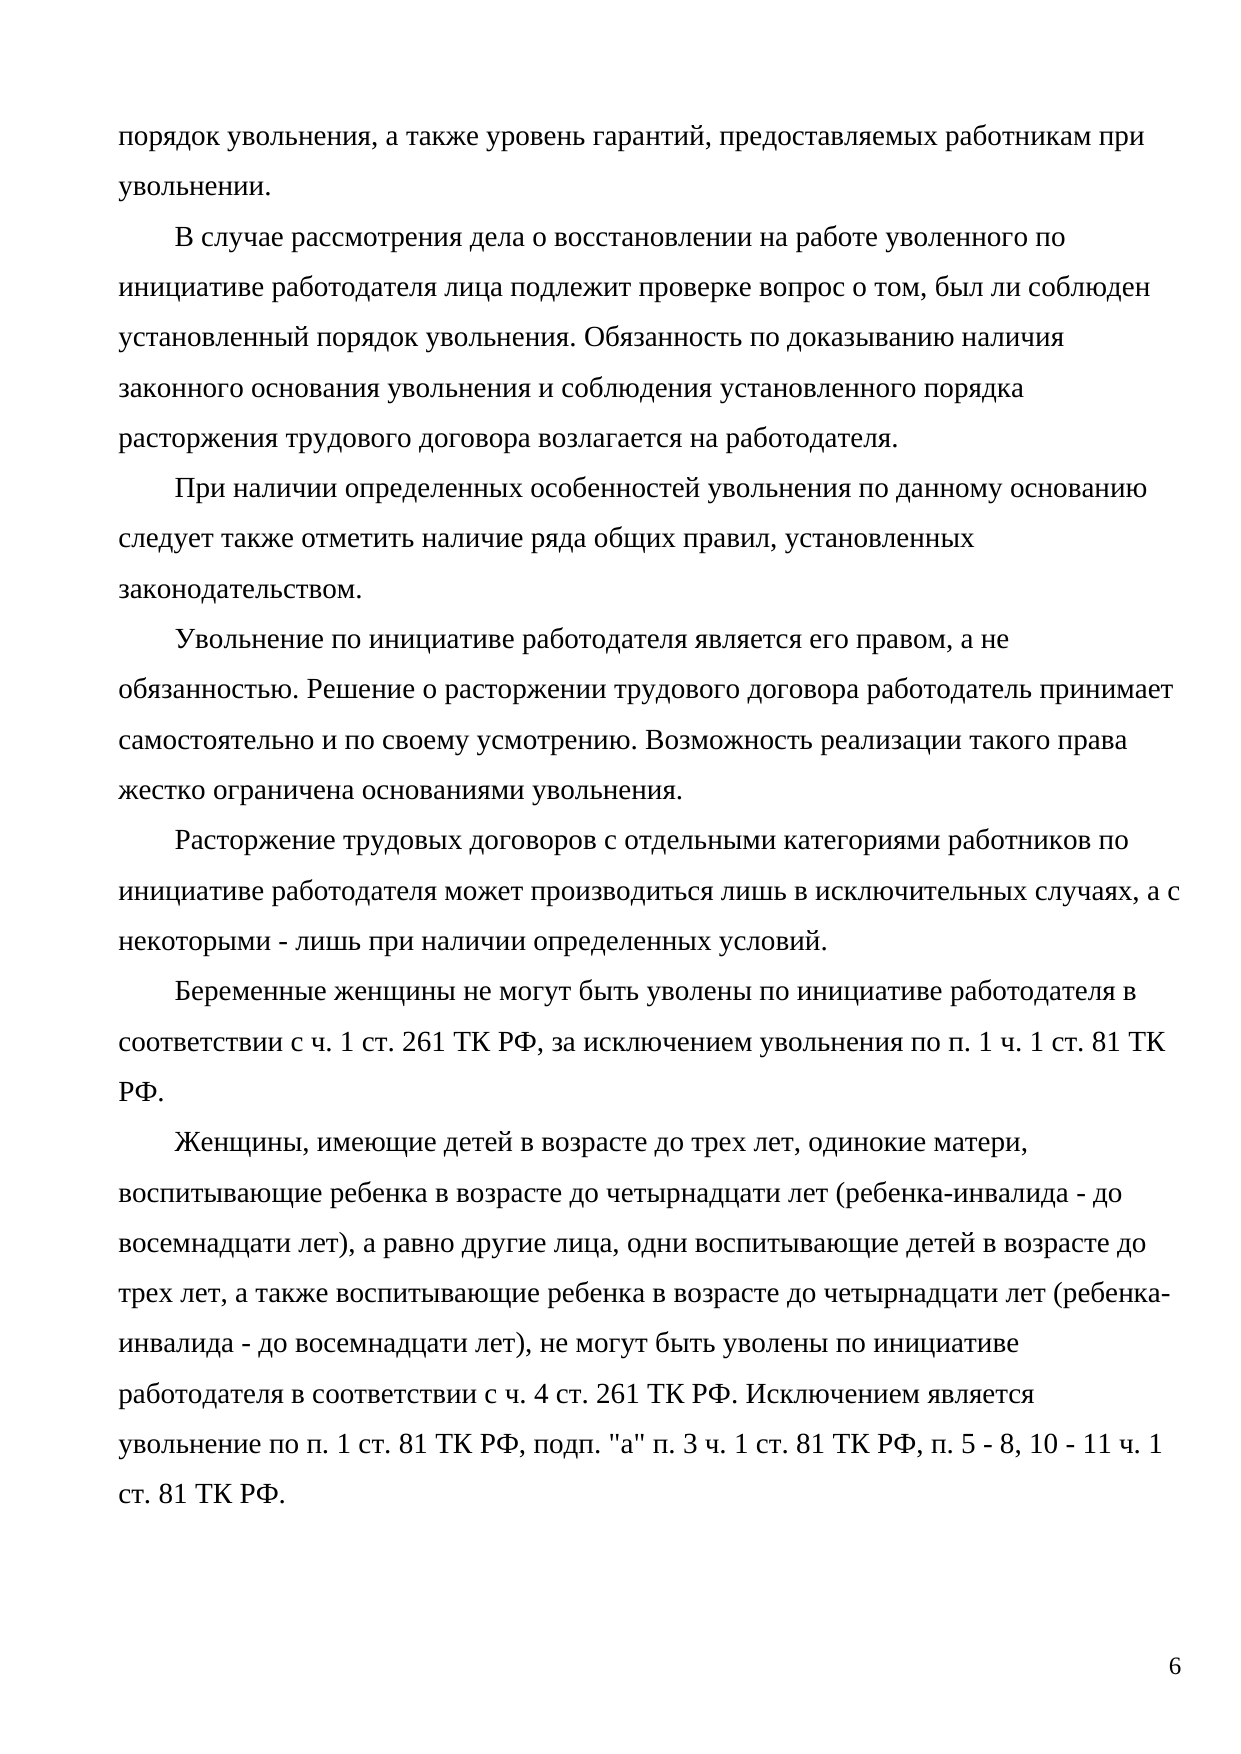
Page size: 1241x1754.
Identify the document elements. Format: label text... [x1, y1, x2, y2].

text Увольнение по инициативе работодателя является его правом, а не обязанностью. Решение о расторжении трудового договора работодатель принимает самостоятельно и по своему усмотрению. Возможность реализации такого права жестко ограничена основаниями увольнения. [118, 621, 1181, 806]
text В случае рассмотрения дела о восстановлении на работе уволенного по инициативе работодателя лица подлежит проверке вопрос о том, был ли соблюден установленный порядок увольнения. Обязанность по доказыванию наличия законного основания увольнения и соблюдения установленного порядка расторжения трудового договора возлагается на работодателя. [118, 219, 1181, 453]
text Расторжение трудовых договоров с отдельными категориями работников по инициативе работодателя может производиться лишь в исключительных случаях, а с некоторыми - лишь при наличии определенных условий. [118, 822, 1181, 957]
text Женщины, имеющие детей в возрасте до трех лет, одинокие матери, воспитывающие ребенка в возрасте до четырнадцати лет (ребенка-инвалида - до восемнадцати лет), а равно другие лица, одни воспитывающие детей в возрасте до трех лет, а также воспитывающие ребенка в возрасте до четырнадцати лет (ребенка-инвалида - до восемнадцати лет), не могут быть уволены по инициативе работодателя в соответствии с ч. 4 ст. 261 ТК РФ. Исключением является увольнение по п. 1 ст. 81 ТК РФ, подп. "а" п. 3 ч. 1 ст. 81 ТК РФ, п. 5 - 8, 10 - 11 ч. 1 ст. 81 ТК РФ. [118, 1124, 1181, 1510]
text Беременные женщины не могут быть уволены по инициативе работодателя в соответствии с ч. 1 ст. 261 ТК РФ, за исключением увольнения по п. 1 ч. 1 ст. 81 ТК РФ. [118, 973, 1181, 1108]
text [118, 118, 1181, 202]
text При наличии определенных особенностей увольнения по данному основанию следует также отметить наличие ряда общих правил, установленных законодательством. [118, 470, 1181, 604]
